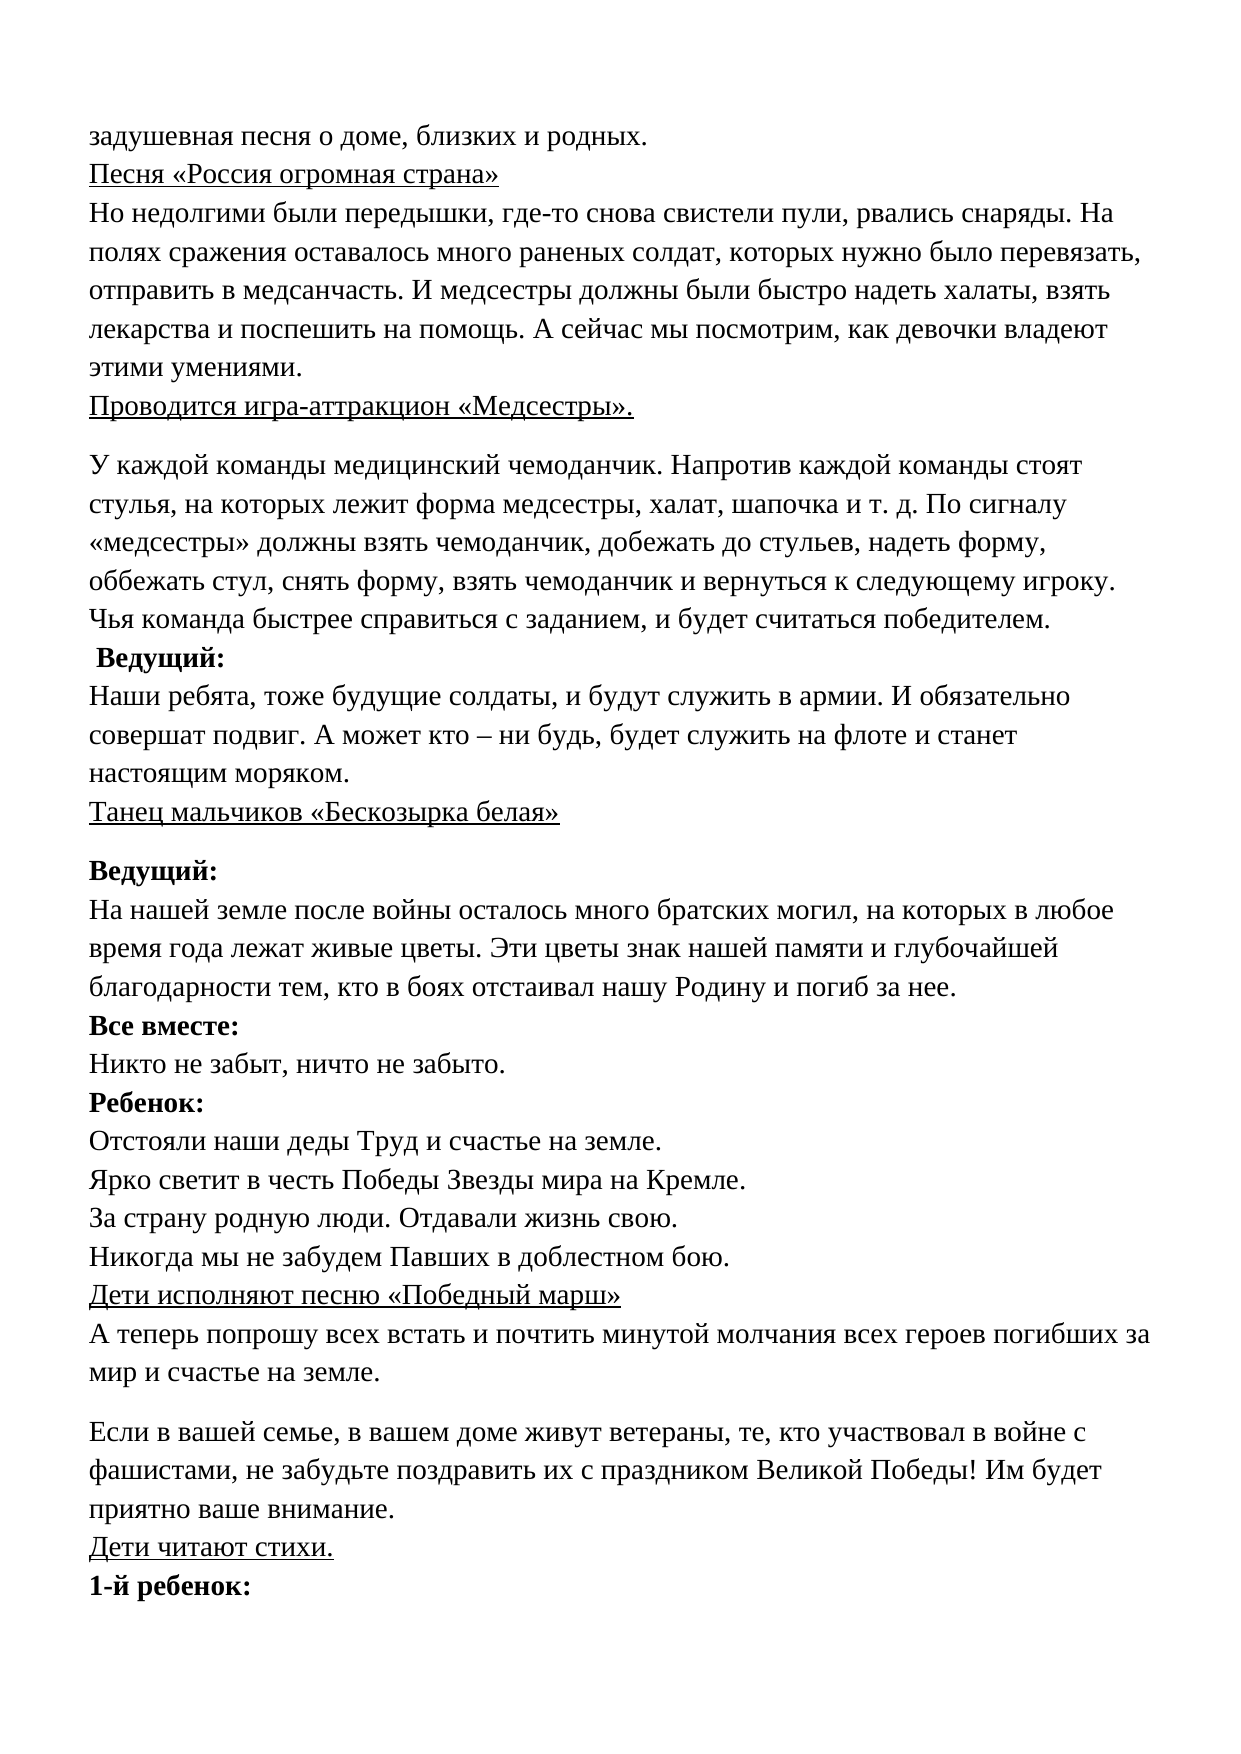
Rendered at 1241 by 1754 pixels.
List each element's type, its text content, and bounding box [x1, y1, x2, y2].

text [88, 1414, 1152, 1602]
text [88, 118, 1152, 421]
text Ведущий: На нашей земле после войны осталось много братских могил, на которых в любое время года лежат живые цветы. Эти цветы знак нашей памяти и глубочайшей благодарности тем, кто в боях отстаивал нашу Родину и погиб за нее. Все вместе: Никто не забыт, ничто не забыто. Ребенок: Отстояли наши деды Труд и счастье на земле. Ярко светит в честь Победы Звезды мира на Кремле. За страну родную люди. Отдавали жизнь свою. Никогда мы не забудем Павших в доблестном бою. Дети исполняют песню «Победный марш» А теперь попрошу всех встать и почтить минутой молчания всех героев погибших за мир и счастье на земле. [88, 853, 1152, 1388]
text У каждой команды медицинский чемоданчик. Напротив каждой команды стоят стулья, на которых лежит форма медсестры, халат, шапочка и т. д. По сигналу «медсестры» должны взять чемоданчик, добежать до стульев, надеть форму, оббежать стул, снять форму, взять чемоданчик и вернуться к следующему игроку. Чья команда быстрее справиться с заданием, и будет считаться победителем. Ведущий: Наши ребята, тоже будущие солдаты, и будут служить в армии. И обязательно совершат подвиг. А может кто – ни будь, будет служить на флоте и станет настоящим моряком. Танец мальчиков «Бескозырка белая» [88, 447, 1152, 828]
